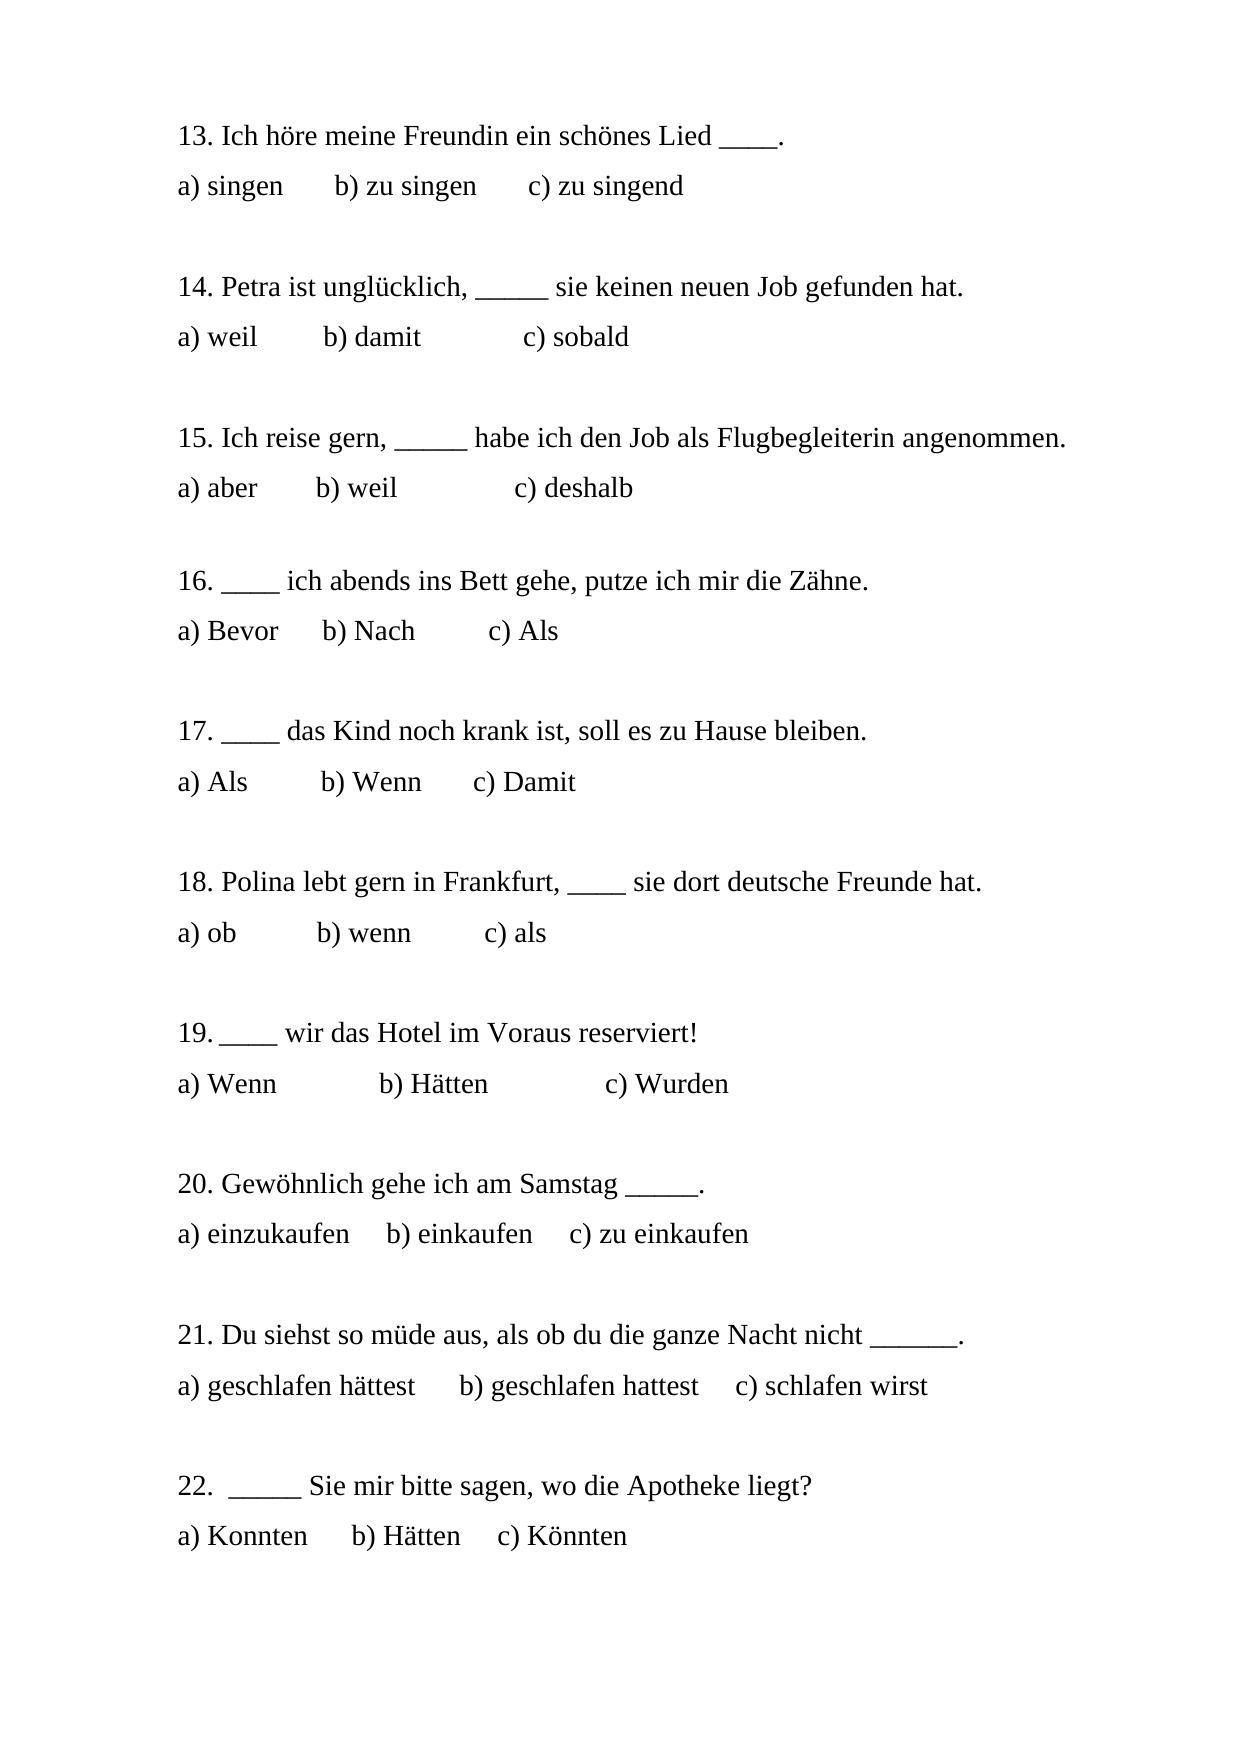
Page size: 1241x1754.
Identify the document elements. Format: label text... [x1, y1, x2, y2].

text 22. _____ Sie mir bitte sagen, wo die Apotheke liegt? [177, 1468, 1152, 1502]
text a) singen b) zu singen c) zu singend [177, 168, 1152, 202]
text 18. Polina lebt gern in Frankfurt, ____ sie dort deutsche Freunde hat. [177, 864, 1152, 898]
text a) einzukaufen b) einkaufen c) zu einkaufen [177, 1217, 1152, 1250]
text a) ob b) wenn c) als [177, 915, 1152, 948]
text 15. Ich reise gern, _____ habe ich den Job als Flugbegleiterin angenommen. [177, 420, 1152, 453]
text a) Konnten b) Hätten c) Könnten [177, 1518, 1152, 1552]
text a) geschlafen hättest b) geschlafen hattest c) schlafen wirst [177, 1368, 1152, 1401]
text 13. Ich höre meine Freundin ein schönes Lied ____. [177, 118, 1152, 152]
text a) weil b) damit c) sobald [177, 319, 1152, 353]
text 20. Gewöhnlich gehe ich am Samstag _____. [177, 1166, 1152, 1200]
text a) Wenn b) Hätten c) Wurden [177, 1066, 1152, 1099]
text 21. Du siehst so müde aus, als ob du die ganze Nacht nicht ______. [177, 1317, 1152, 1351]
text 16. ____ ich abends ins Bett gehe, putze ich mir die Zähne. [177, 563, 1152, 596]
text a) Bevor b) Nach c) Als [177, 613, 1152, 646]
text a) aber b) weil c) deshalb [177, 470, 1152, 504]
text 14. Petra ist unglücklich, _____ sie keinen neuen Job gefunden hat. [177, 269, 1152, 303]
text 17. ____ das Kind noch krank ist, soll es zu Hause bleiben. [177, 713, 1152, 747]
text a) Als b) Wenn c) Damit [177, 764, 1152, 797]
text 19. ____ wir das Hotel im Voraus reserviert! [177, 1015, 1152, 1049]
